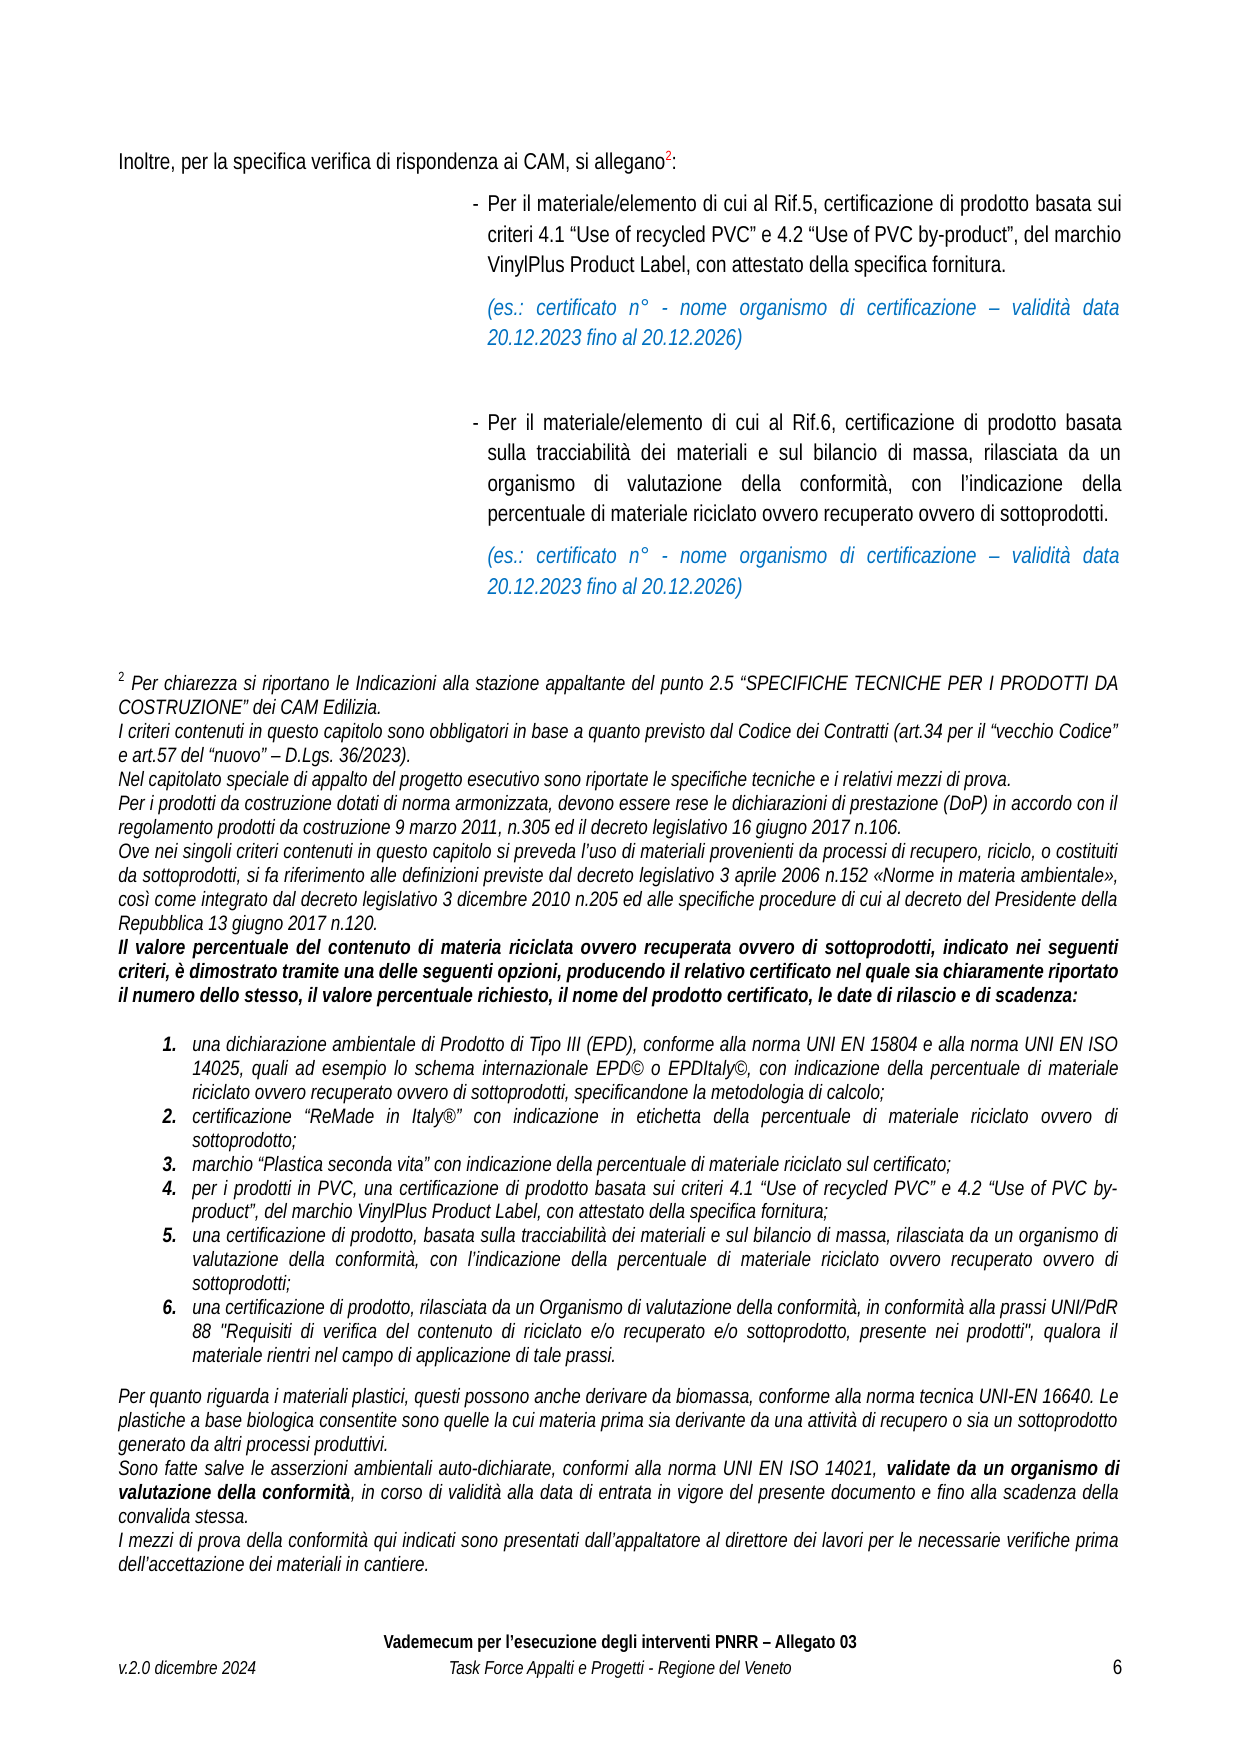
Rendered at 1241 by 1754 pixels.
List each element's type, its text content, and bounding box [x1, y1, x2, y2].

text (es.: certificato n° - nome organismo di certificazione – validità data 20.12.2023 fino al 20.12.2026) [487, 542, 1122, 599]
text Inoltre, per la specifica verifica di rispondenza ai CAM, si allegano: [118, 148, 1122, 174]
list Per il materiale/elemento di cui al Rif.6, certificazione di prodotto basata sulla tracciabilità dei materiali e sul bilancio di massa, rilasciata da un organismo di valutazione della conformità, con l’indicazione della percentuale di materiale riciclato ovvero recuperato ovvero di sottoprodotti. [472, 409, 1122, 526]
list Per il materiale/elemento di cui al Rif.5, certificazione di prodotto basata sui criteri 4.1 “Use of recycled PVC” e 4.2 “Use of PVC by-product”, del marchio VinylPlus Product Label, con attestato della specifica fornitura. [472, 190, 1122, 277]
text (es.: certificato n° - nome organismo di certificazione – validità data 20.12.2023 fino al 20.12.2026) [487, 293, 1122, 350]
